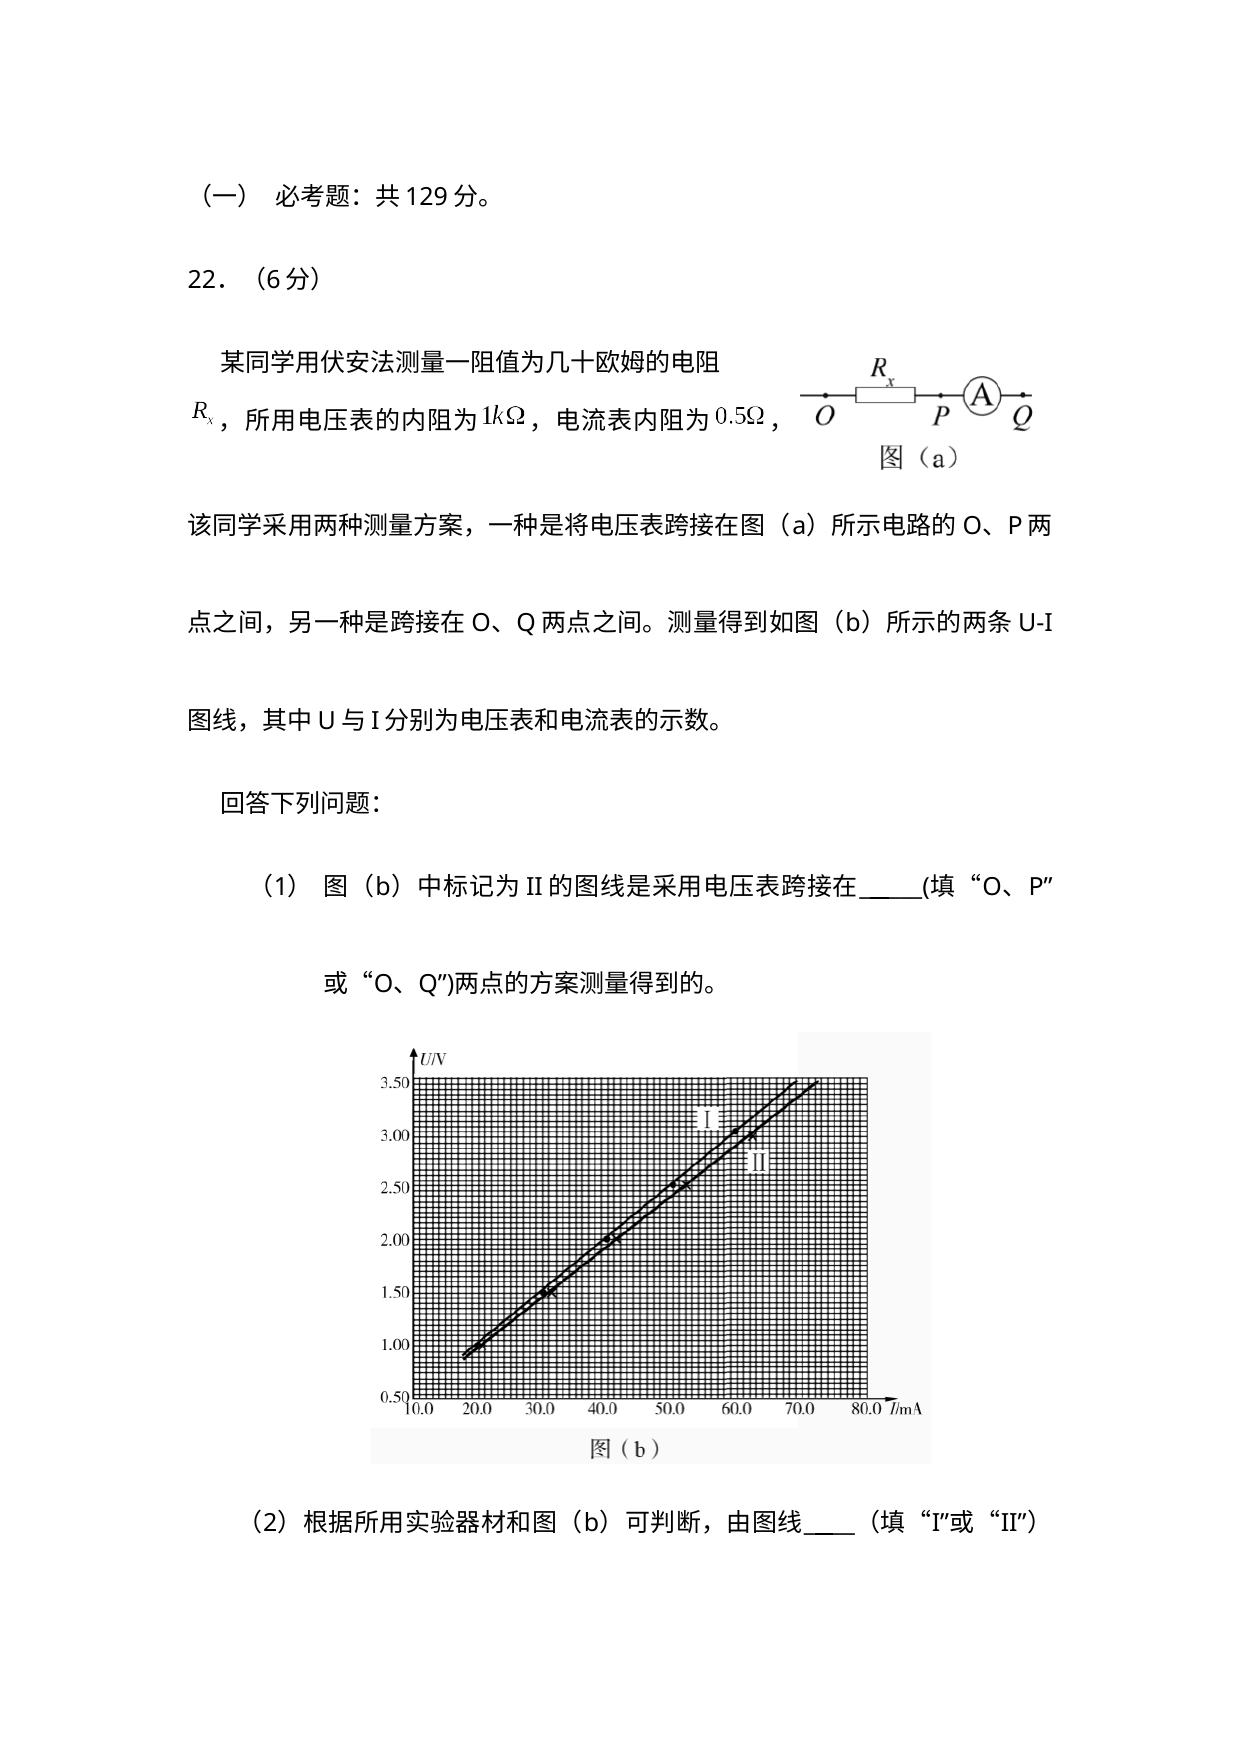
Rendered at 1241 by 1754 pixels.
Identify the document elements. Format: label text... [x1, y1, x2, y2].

text ，所用电压表的内阻为，电流表内阻为，该同学采用两种测量方案，一种是将电压表跨接在图（a）所示电路的O、P两点之间，另一种是跨接在O、Q两点之间。测量得到如图（b）所示的两条U-I 图线，其中U与I分别为电压表和电流表的示数。 [187, 393, 1053, 751]
text 回答下列问题： [187, 769, 1053, 834]
picture [788, 344, 1053, 475]
list 图（b）中标记为II的图线是采用电压表跨接在__ ___(填“O、P”或“O、Q”)两点的方案测量得到的。 [248, 852, 1053, 1014]
picture [370, 1032, 931, 1464]
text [187, 1488, 1053, 1553]
text 某同学用伏安法测量一阻值为几十欧姆的电阻 [187, 328, 1053, 393]
list 必考题：共129分。 [187, 162, 1053, 227]
text 22．（6分） [187, 245, 1053, 310]
